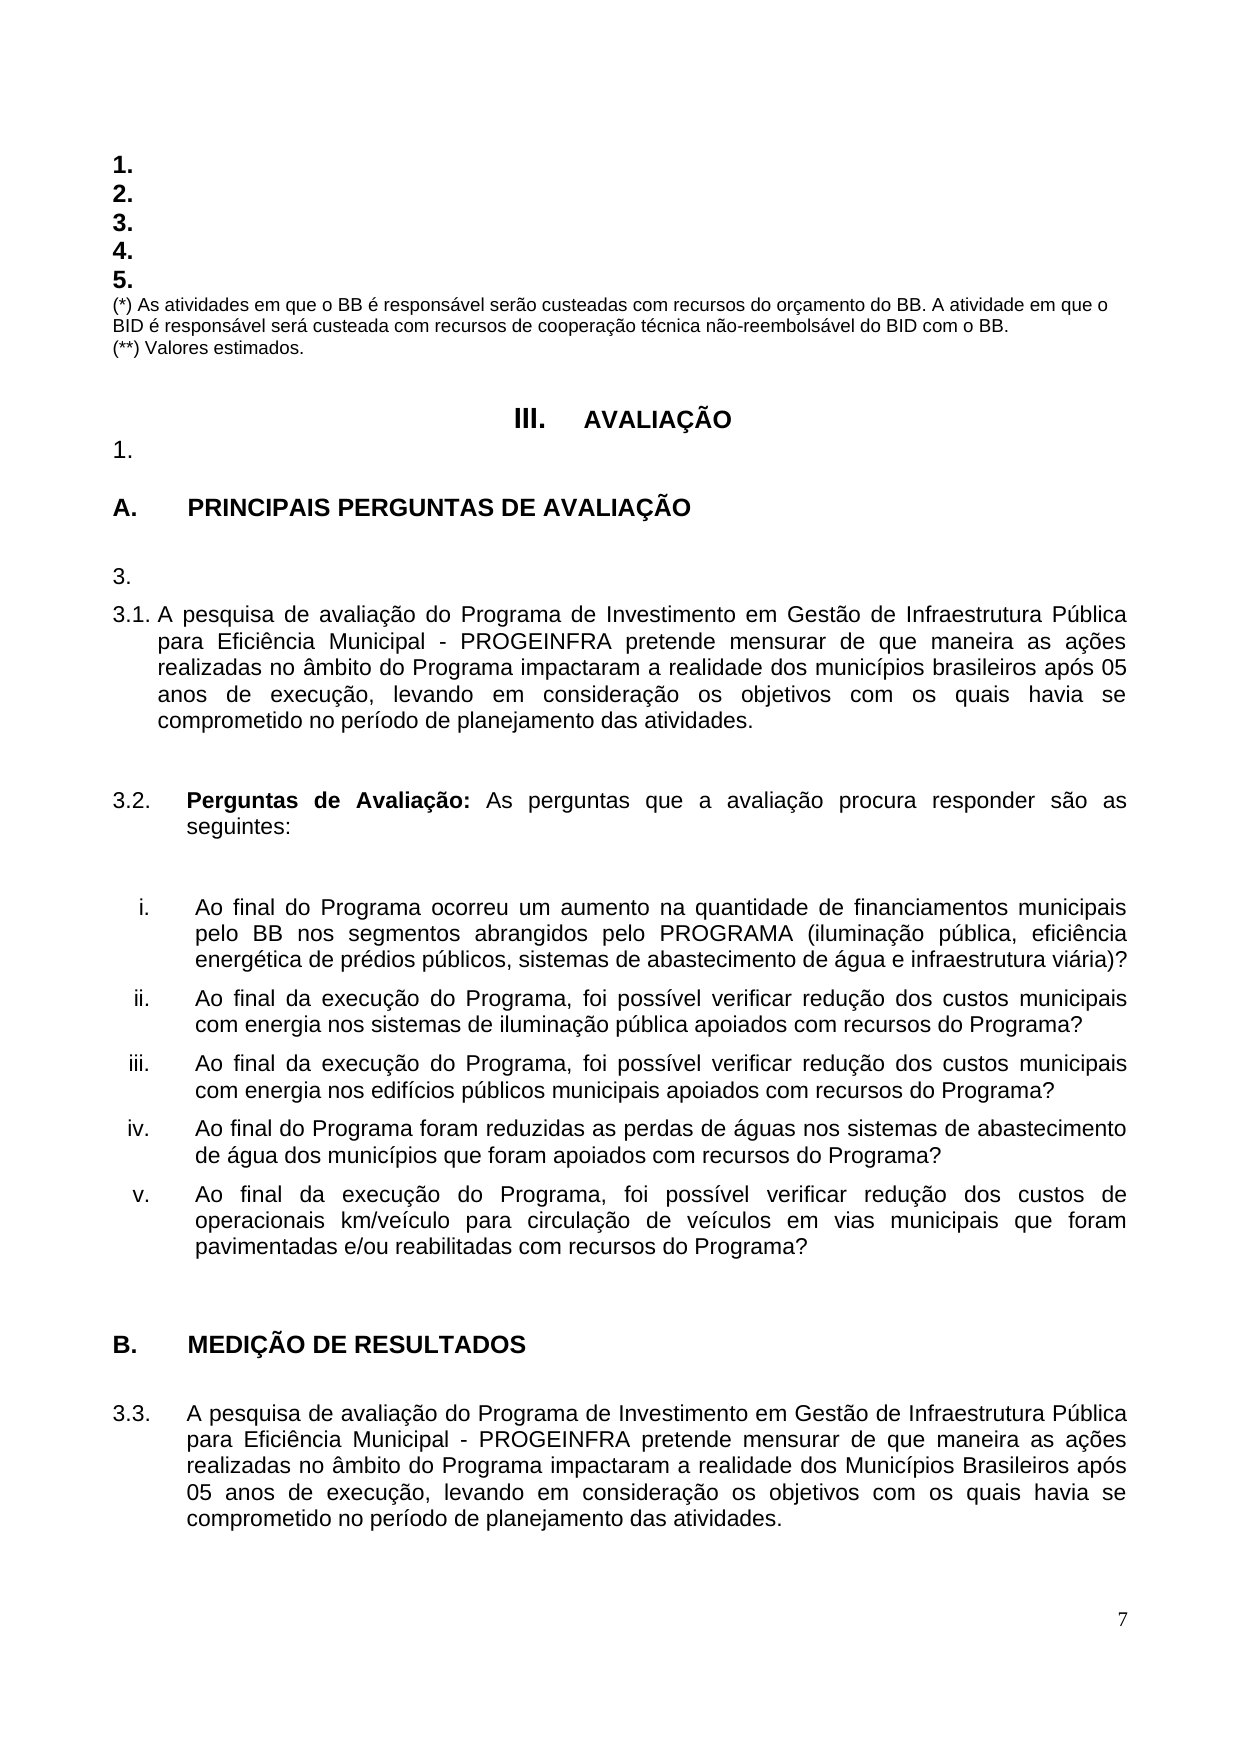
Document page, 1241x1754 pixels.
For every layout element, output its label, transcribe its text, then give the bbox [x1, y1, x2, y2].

text (*) As atividades em que o BB é responsável serão custeadas com recursos do orçamento do BB. A atividade em que o BID é responsável será custeada com recursos de cooperação técnica não-reembolsável do BID com o BB. [112, 294, 1128, 337]
list Ao final do Programa ocorreu um aumento na quantidade de financiamentos municipais pelo BB nos segmentos abrangidos pelo PROGRAMA (iluminação pública, eficiência energética de prédios públicos, sistemas de abastecimento de água e infraestrutura viária)? [150, 893, 1128, 972]
list Ao final da execução do Programa, foi possível verificar redução dos custos municipais com energia nos edifícios públicos municipais apoiados com recursos do Programa? [150, 1050, 1128, 1103]
list Perguntas de Avaliação: As perguntas que a avaliação procura responder são as seguintes: [112, 787, 1128, 840]
list A pesquisa de avaliação do Programa de Investimento em Gestão de Infraestrutura Pública para Eficiência Municipal - PROGEINFRA pretende mensurar de que maneira as ações realizadas no âmbito do Programa impactaram a realidade dos Municípios Brasileiros após 05 anos de execução, levando em consideração os objetivos com os quais havia se comprometido no período de planejamento das atividades. [112, 1400, 1128, 1531]
list Ao final do Programa foram reduzidas as perdas de águas nos sistemas de abastecimento de água dos municípios que foram apoiados com recursos do Programa? [150, 1115, 1128, 1168]
list Ao final da execução do Programa, foi possível verificar redução dos custos municipais com energia nos sistemas de iluminação pública apoiados com recursos do Programa? [150, 985, 1128, 1038]
list Ao final da execução do Programa, foi possível verificar redução dos custos de operacionais km/veículo para circulação de veículos em vias municipais que foram pavimentadas e/ou reabilitadas com recursos do Programa? [150, 1181, 1128, 1260]
subtitle medição de resultados [112, 1330, 1128, 1358]
text (**) Valores estimados. [112, 337, 1128, 358]
subtitle pRINCIPAIS pERGUNTAS DE aVALIAÇÃO [112, 493, 1128, 521]
list A pesquisa de avaliação do Programa de Investimento em Gestão de Infraestrutura Pública para Eficiência Municipal - PROGEINFRA pretende mensurar de que maneira as ações realizadas no âmbito do Programa impactaram a realidade dos municípios brasileiros após 05 anos de execução, levando em consideração os objetivos com os quais havia se comprometido no período de planejamento das atividades. [112, 601, 1128, 733]
subtitle AVALIAÇÃO [150, 402, 1128, 435]
